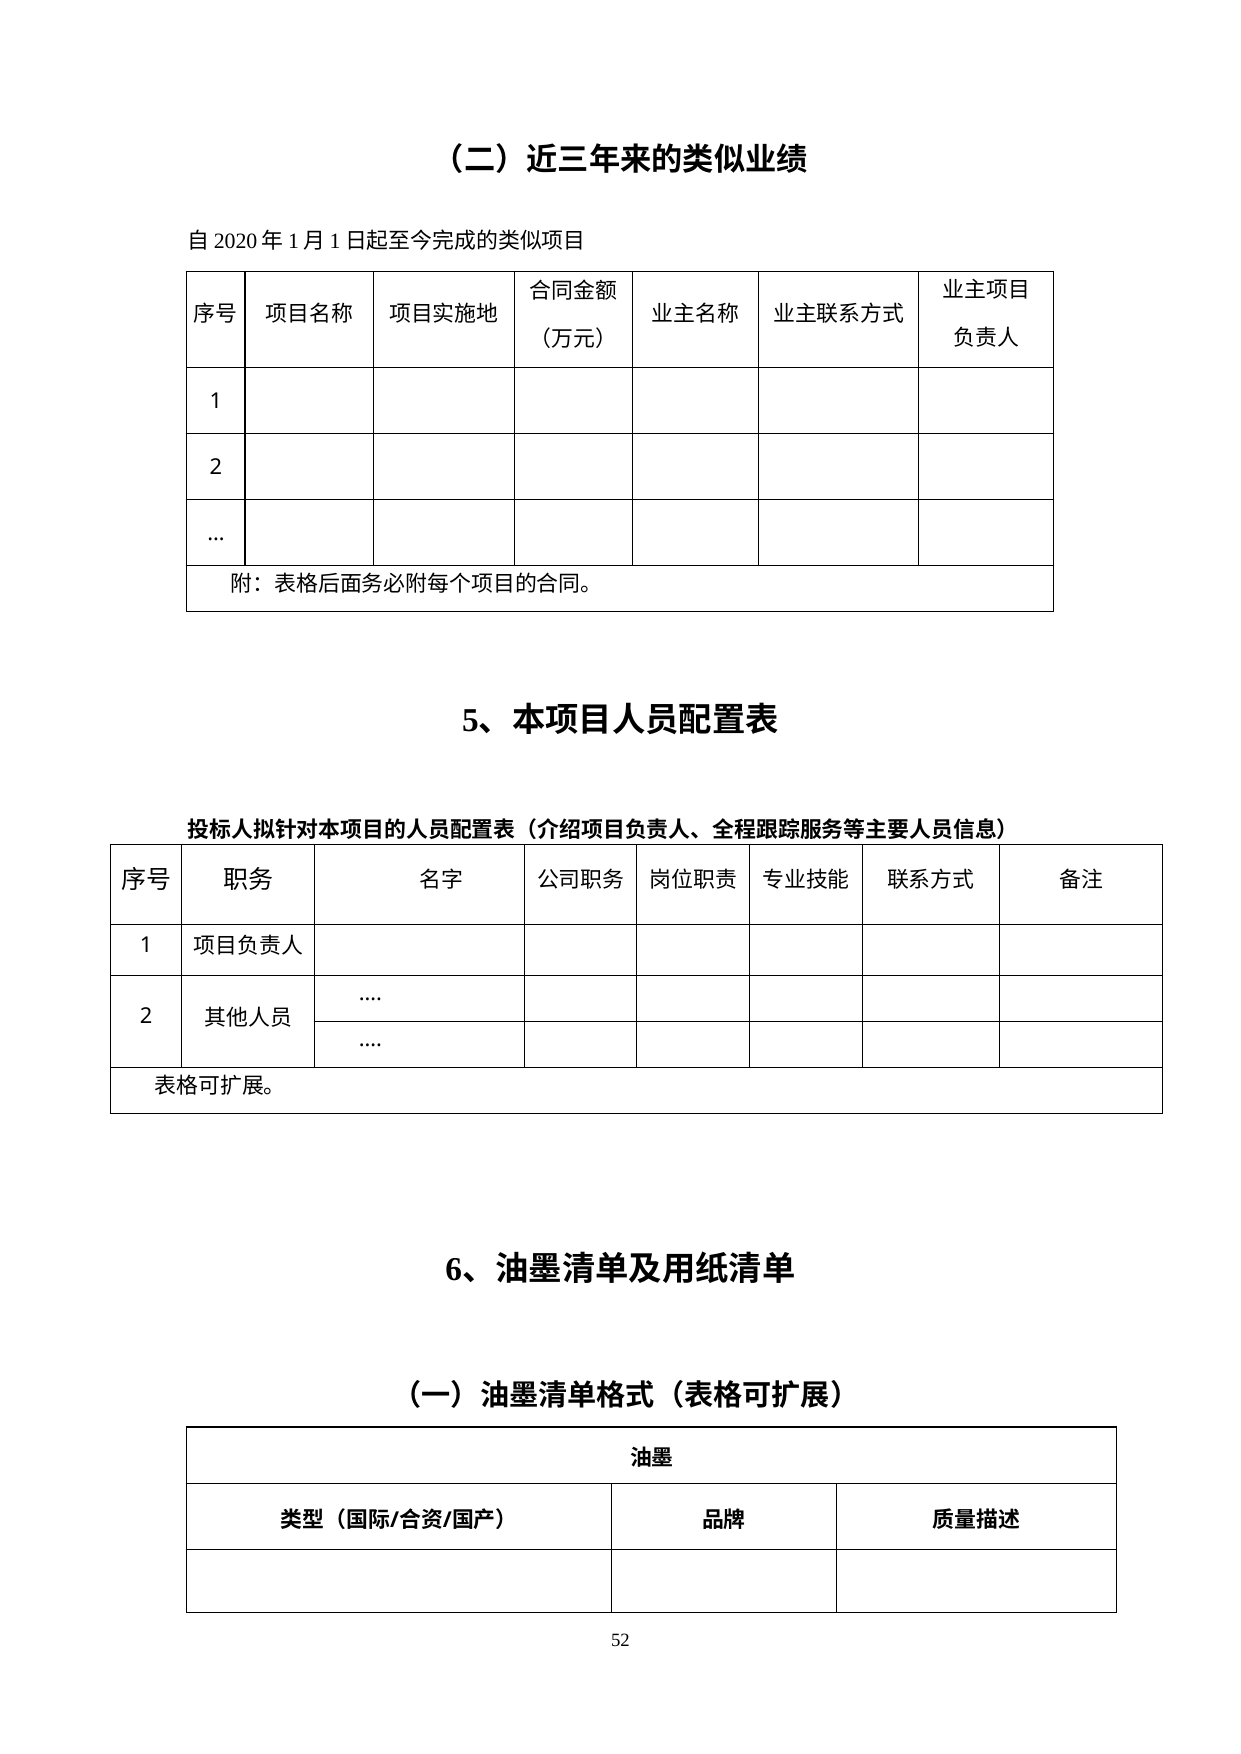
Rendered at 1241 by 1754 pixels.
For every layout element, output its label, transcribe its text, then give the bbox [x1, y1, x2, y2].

table_cell … [187, 500, 244, 565]
table_cell [633, 368, 758, 433]
table_cell [759, 368, 918, 433]
table_header 公司职务 [525, 845, 636, 924]
table_cell [863, 976, 999, 1021]
table_header 业主项目 负责人 [919, 272, 1053, 367]
table_cell [759, 500, 918, 565]
table_cell …. [315, 976, 524, 1021]
table_cell [525, 925, 636, 975]
table_header 序号 [111, 845, 181, 924]
table_cell [187, 1550, 611, 1612]
table_cell [863, 1022, 999, 1067]
table_cell [919, 368, 1053, 433]
table_cell [637, 1022, 749, 1067]
table_cell [633, 434, 758, 499]
table_header 职务 [182, 845, 314, 924]
subtitle 油墨清单及用纸清单 [187, 1233, 1053, 1298]
table_cell [374, 500, 514, 565]
subtitle 本项目人员配置表 [187, 684, 1053, 749]
table_cell 表格可扩展。 [111, 1068, 1162, 1113]
table_header 联系方式 [863, 845, 999, 924]
table_cell [919, 500, 1053, 565]
table_cell [759, 434, 918, 499]
table_cell [515, 500, 632, 565]
table_cell [246, 434, 373, 499]
table_cell 质量描述 [837, 1484, 1116, 1549]
table_cell [1000, 976, 1162, 1021]
table_cell [515, 434, 632, 499]
table_header 油墨 [187, 1428, 1116, 1483]
table_cell 2 [111, 976, 181, 1067]
text 投标人拟针对本项目的人员配置表（介绍项目负责人、全程跟踪服务等主要人员信息） [187, 811, 1053, 844]
table_cell [1000, 925, 1162, 975]
table_header 项目名称 [246, 272, 373, 367]
table_cell [525, 1022, 636, 1067]
table_cell [919, 434, 1053, 499]
table_cell …. [315, 1022, 524, 1067]
table_header 岗位职责 [637, 845, 749, 924]
table_cell [637, 925, 749, 975]
table_cell [374, 368, 514, 433]
table_cell 类型（国际/合资/国产） [187, 1484, 611, 1549]
table_cell [750, 976, 862, 1021]
table_header 业主联系方式 [759, 272, 918, 367]
table_cell [246, 500, 373, 565]
text （一）油墨清单格式（表格可扩展） [187, 1361, 1053, 1426]
table_cell [750, 1022, 862, 1067]
table_cell 其他人员 [182, 976, 314, 1067]
table_header 项目实施地 [374, 272, 514, 367]
subtitle （二）近三年来的类似业绩 [187, 124, 1053, 189]
table_header 合同金额 （万元） [515, 272, 632, 367]
table_header 专业技能 [750, 845, 862, 924]
table_header 名字 [315, 845, 524, 924]
table_header 业主名称 [633, 272, 758, 367]
text 自2020年1月1日起至今完成的类似项目 [187, 222, 1053, 255]
table_cell [837, 1550, 1116, 1612]
table_cell 1 [111, 925, 181, 975]
table_cell [374, 434, 514, 499]
table_header 序号 [187, 272, 244, 367]
table_cell [612, 1550, 836, 1612]
table_cell [863, 925, 999, 975]
table_cell 附：表格后面务必附每个项目的合同。 [187, 566, 1053, 611]
table_cell [633, 500, 758, 565]
table_cell 2 [187, 434, 244, 499]
table_cell [246, 368, 373, 433]
table_cell [315, 925, 524, 975]
table_cell [525, 976, 636, 1021]
table_header 备注 [1000, 845, 1162, 924]
table_cell 1 [187, 368, 244, 433]
table_cell [750, 925, 862, 975]
table_cell 品牌 [612, 1484, 836, 1549]
table_cell [515, 368, 632, 433]
table_cell 项目负责人 [182, 925, 314, 975]
table_cell [1000, 1022, 1162, 1067]
table_cell [637, 976, 749, 1021]
